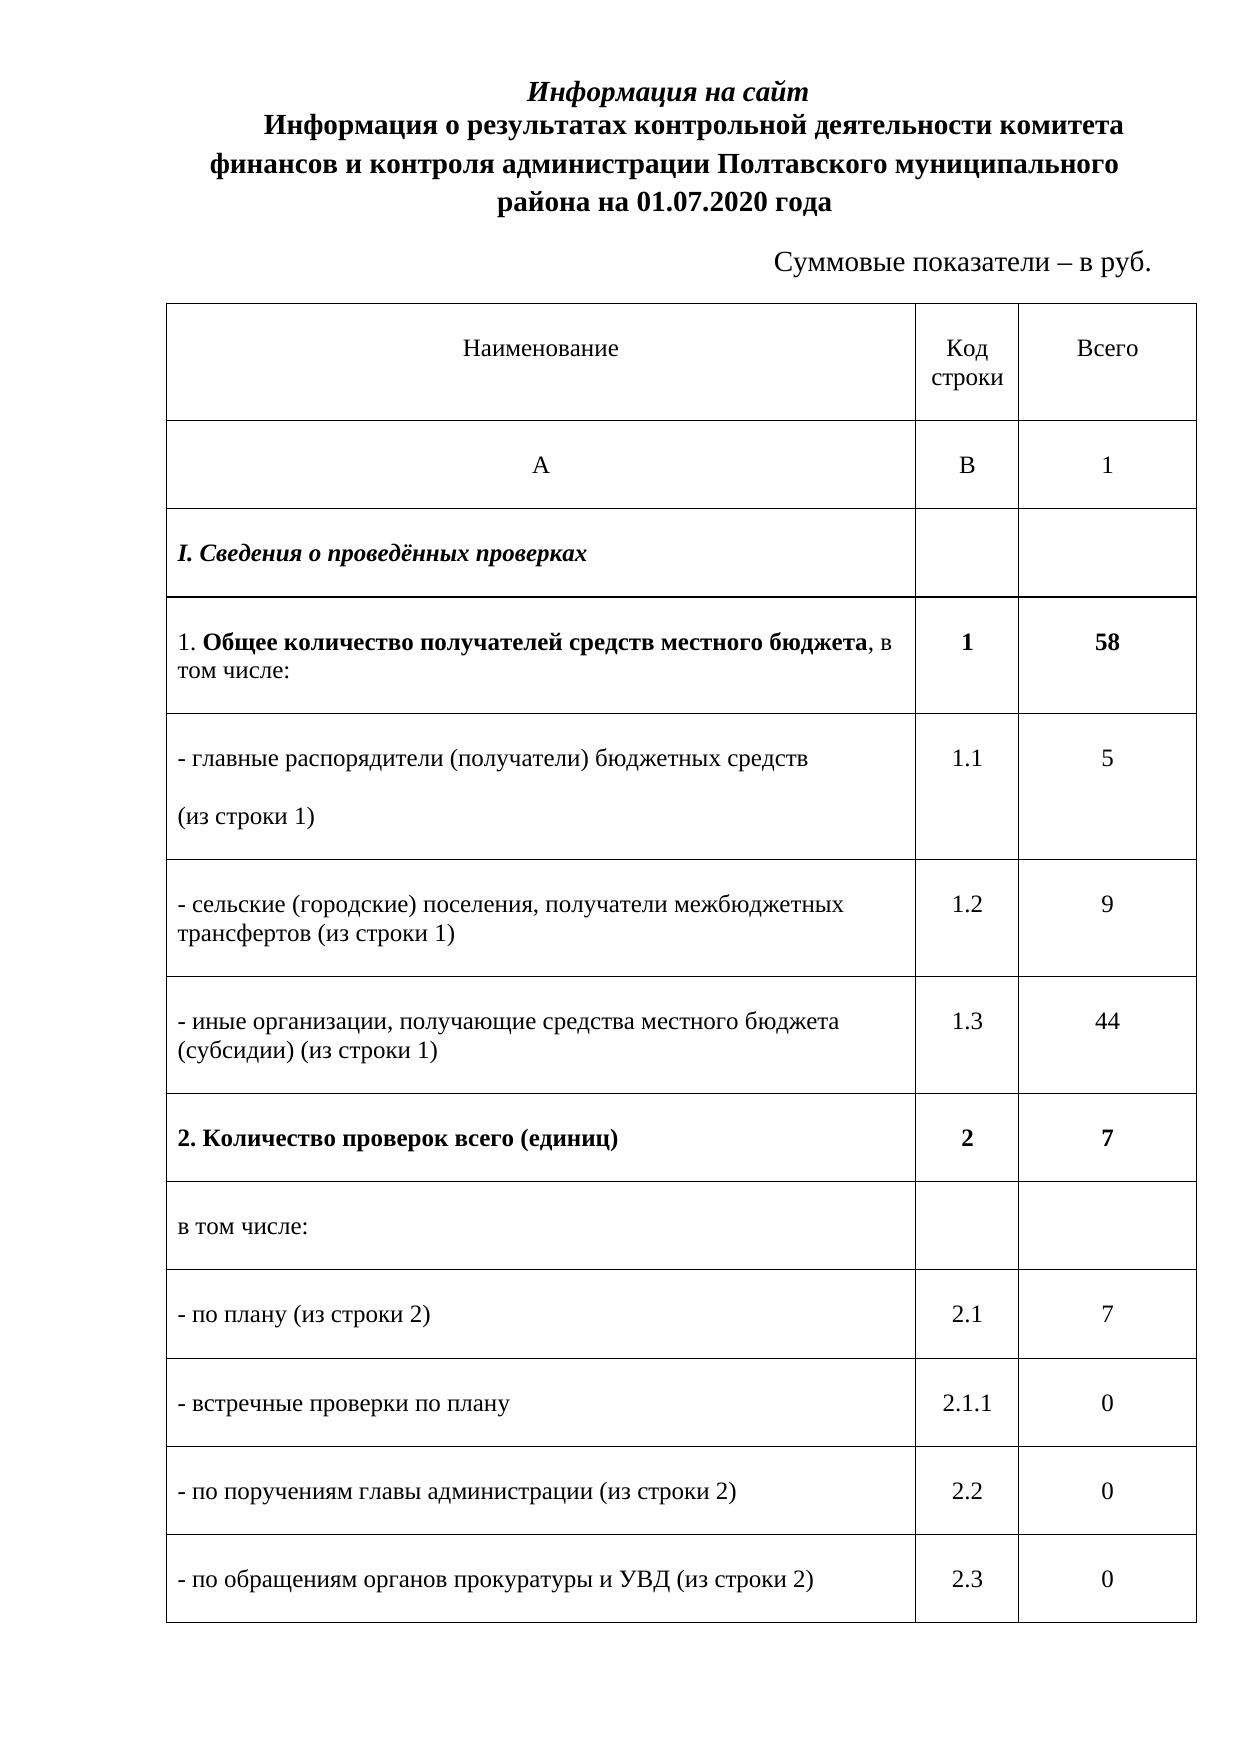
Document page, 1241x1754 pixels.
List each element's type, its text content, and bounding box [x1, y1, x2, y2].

table_header Наименование [167, 304, 915, 420]
text Информация на сайт [177, 74, 1152, 107]
table_cell 5 [1019, 714, 1196, 859]
table_cell 1. Общее количество получателей средств местного бюджета, в том числе: [167, 598, 915, 713]
table_cell 2 [916, 1094, 1018, 1181]
table_cell 2. Количество проверок всего (единиц) [167, 1094, 915, 1181]
table_cell 1 [1019, 421, 1196, 508]
table_cell 1.1 [916, 714, 1018, 859]
table_cell - сельские (городские) поселения, получатели межбюджетных трансфертов (из строки 1) [167, 860, 915, 976]
table_cell [916, 1182, 1018, 1269]
table_header Всего [1019, 304, 1196, 420]
table_cell 1 [916, 598, 1018, 713]
table_cell 1.3 [916, 977, 1018, 1093]
table_cell 2.1 [916, 1270, 1018, 1357]
table_cell 2.2 [916, 1447, 1018, 1534]
table_cell - встречные проверки по плану [167, 1359, 915, 1446]
table_cell 1.2 [916, 860, 1018, 976]
table_cell [1019, 509, 1196, 596]
table_cell 9 [1019, 860, 1196, 976]
table_header Код строки [916, 304, 1018, 420]
text Суммовые показатели – в руб. [177, 244, 1152, 277]
table_cell [916, 509, 1018, 596]
table_cell в том числе: [167, 1182, 915, 1269]
table_cell - главные распорядители (получатели) бюджетных средств (из строки 1) [167, 714, 915, 859]
table_cell [1019, 1182, 1196, 1269]
table_cell 44 [1019, 977, 1196, 1093]
table_cell - по поручениям главы администрации (из строки 2) [167, 1447, 915, 1534]
text Информация о результатах контрольной деятельности комитета финансов и контроля администрации Полтавского муниципального района на 01.07.2020 года [177, 107, 1152, 218]
table_cell 0 [1019, 1359, 1196, 1446]
table_cell - по обращениям органов прокуратуры и УВД (из строки 2) [167, 1535, 915, 1622]
table_cell 0 [1019, 1447, 1196, 1534]
table_cell 2.3 [916, 1535, 1018, 1622]
table_cell 7 [1019, 1094, 1196, 1181]
table_cell 0 [1019, 1535, 1196, 1622]
table_cell - иные организации, получающие средства местного бюджета (субсидии) (из строки 1) [167, 977, 915, 1093]
table_cell А [167, 421, 915, 508]
table_cell 2.1.1 [916, 1359, 1018, 1446]
table_cell 58 [1019, 598, 1196, 713]
table_cell I. Сведения о проведённых проверках [167, 509, 915, 596]
table_cell В [916, 421, 1018, 508]
table_cell 7 [1019, 1270, 1196, 1357]
table_cell - по плану (из строки 2) [167, 1270, 915, 1357]
